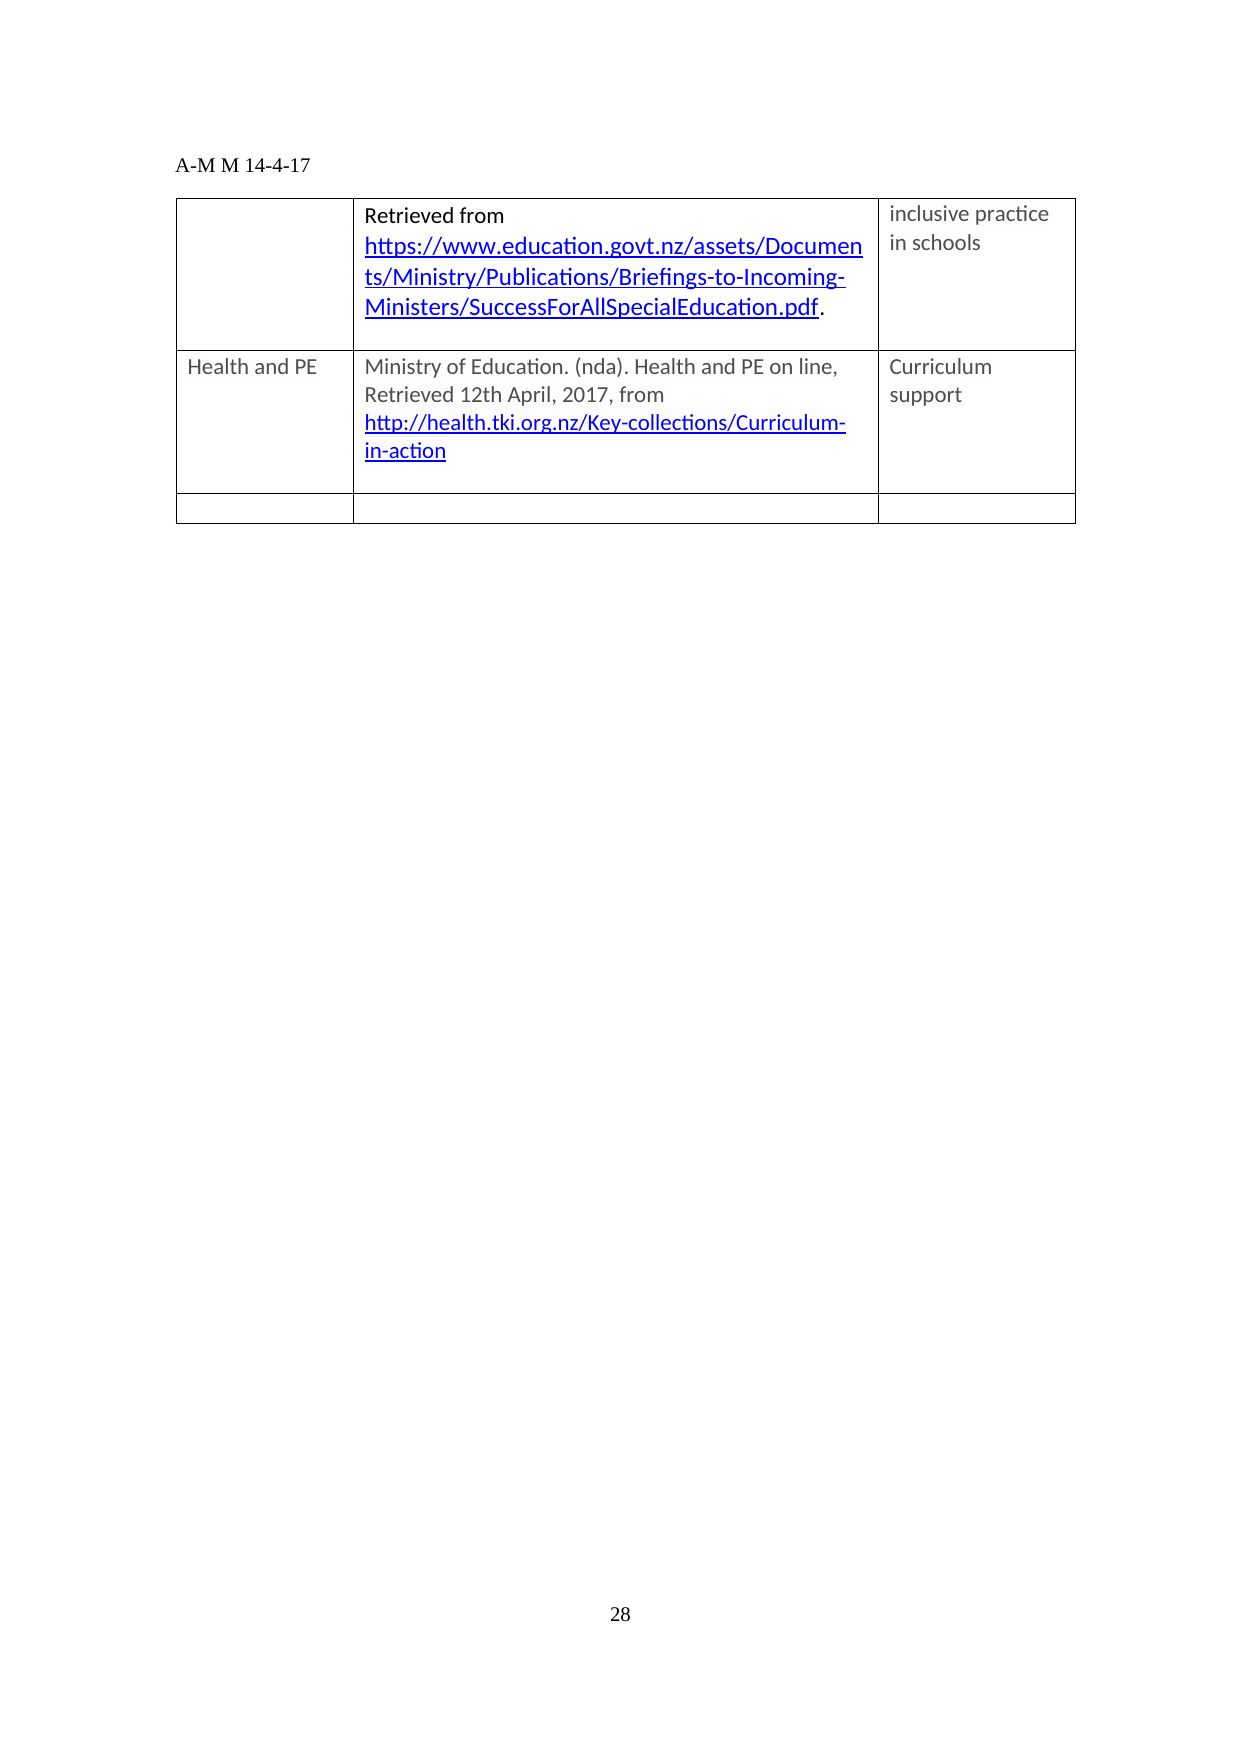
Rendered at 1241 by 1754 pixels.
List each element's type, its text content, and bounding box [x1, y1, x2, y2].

table_cell [354, 494, 878, 523]
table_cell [177, 199, 353, 350]
table_cell Curriculum support [879, 351, 1075, 493]
table_cell Ministry of Education. (nda). Health and PE on line, Retrieved 12th April, 2017, from http://health.tki.org.nz/Key-collections/Curriculum-in-action [354, 351, 878, 493]
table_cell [879, 199, 1075, 350]
table_cell [177, 494, 353, 523]
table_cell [354, 199, 878, 350]
table_cell [879, 494, 1075, 523]
table_cell Health and PE [177, 351, 353, 493]
